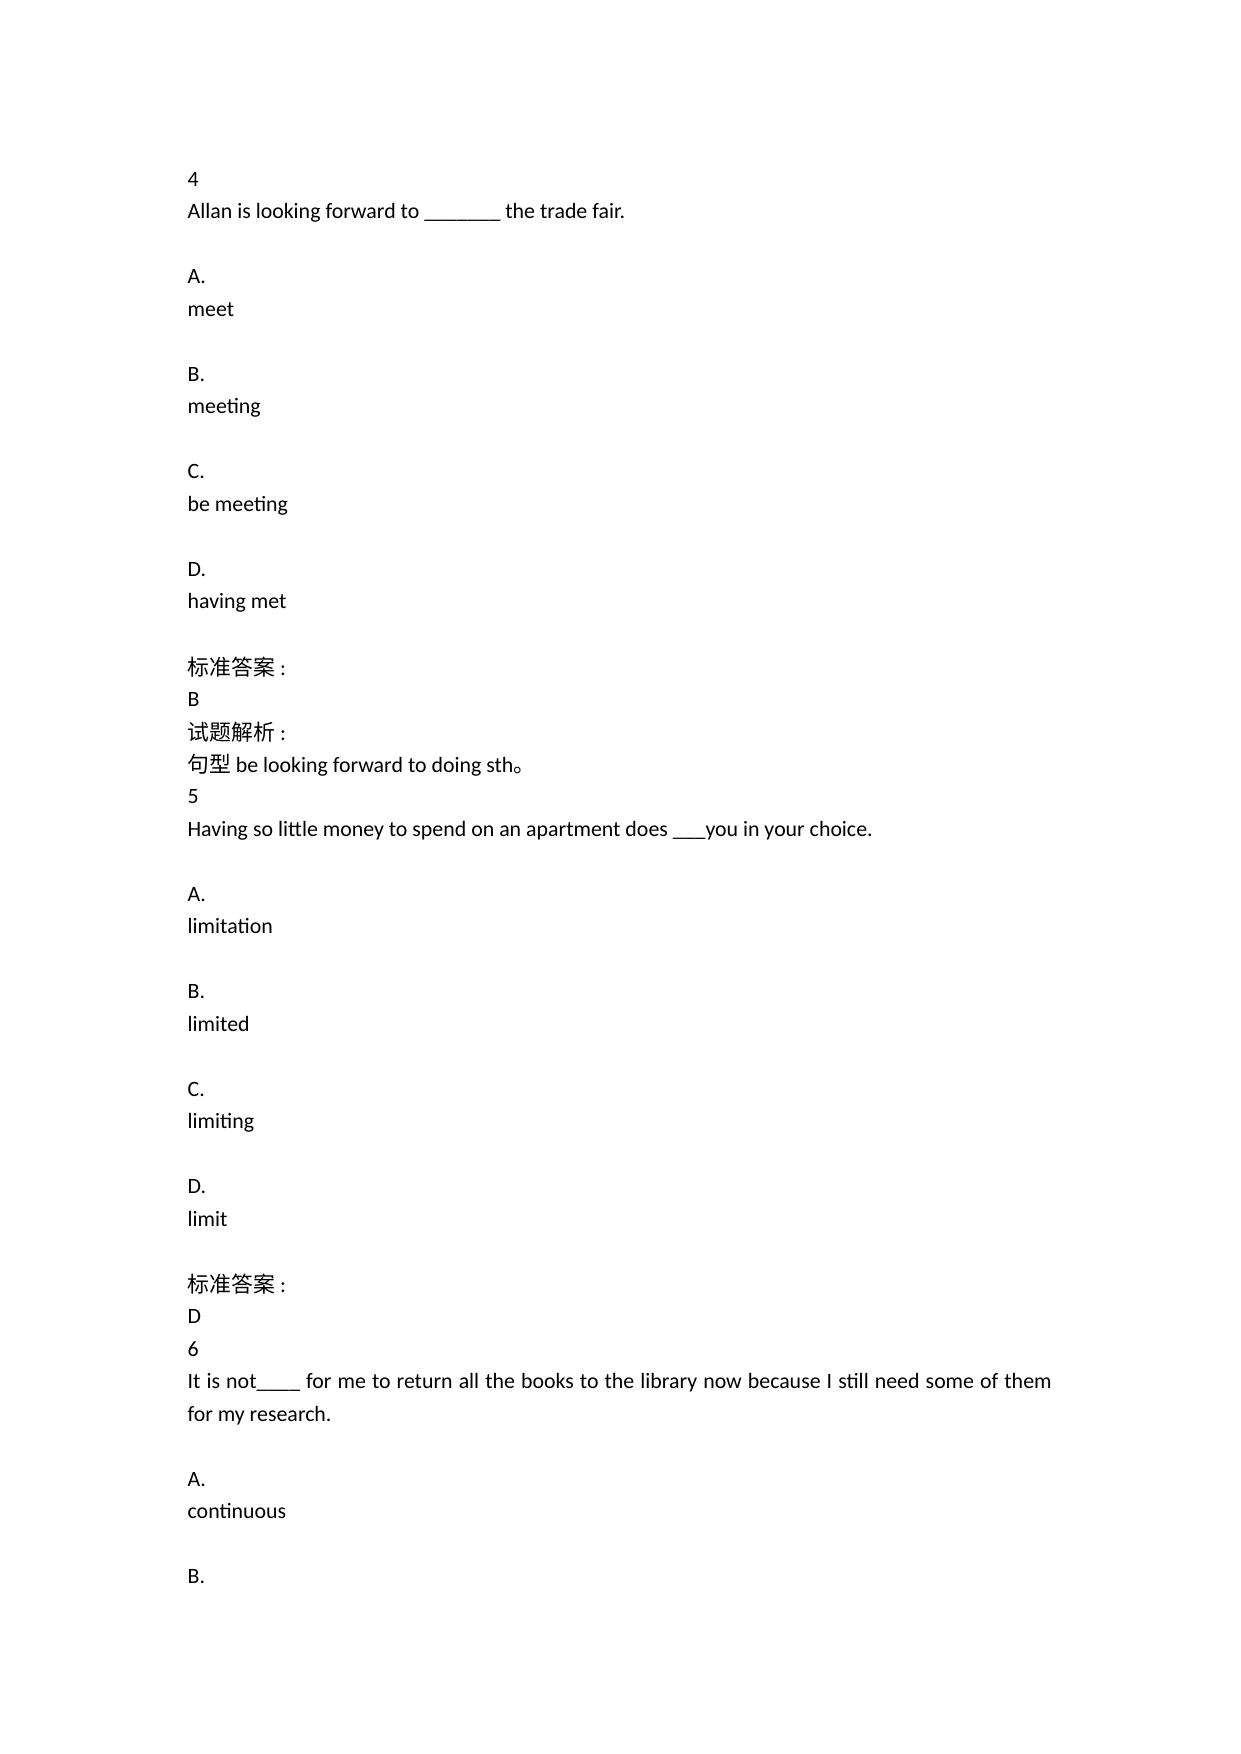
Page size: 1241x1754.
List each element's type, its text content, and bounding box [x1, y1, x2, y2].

text 试题解析 : [187, 714, 1053, 747]
text 句型be looking forward to doing sth。 [187, 747, 1053, 779]
text Allan is looking forward to _______ the trade fair. [187, 194, 1053, 227]
text A. [187, 877, 1053, 909]
text D. [187, 552, 1053, 584]
text It is not____ for me to return all the books to the library now because I still need some of them for my research. [187, 1364, 1053, 1429]
text 标准答案 : [187, 649, 1053, 682]
text 5 [187, 779, 1053, 812]
text limiting [187, 1104, 1053, 1137]
text B. [187, 974, 1053, 1007]
text having met [187, 584, 1053, 617]
text Having so little money to spend on an apartment does ___you in your choice. [187, 812, 1053, 844]
text A. [187, 1462, 1053, 1494]
text limitation [187, 909, 1053, 942]
text C. [187, 454, 1053, 487]
text B [187, 682, 1053, 714]
text B. [187, 357, 1053, 389]
text A. [187, 259, 1053, 292]
text meeting [187, 389, 1053, 422]
text be meeting [187, 487, 1053, 519]
text 4 [187, 162, 1053, 194]
text meet [187, 292, 1053, 324]
text B. [187, 1559, 1053, 1592]
text D. [187, 1169, 1053, 1202]
text 标准答案 : [187, 1267, 1053, 1299]
text 6 [187, 1332, 1053, 1364]
text limit [187, 1202, 1053, 1234]
text continuous [187, 1494, 1053, 1527]
text limited [187, 1007, 1053, 1039]
text D [187, 1299, 1053, 1332]
text C. [187, 1072, 1053, 1104]
